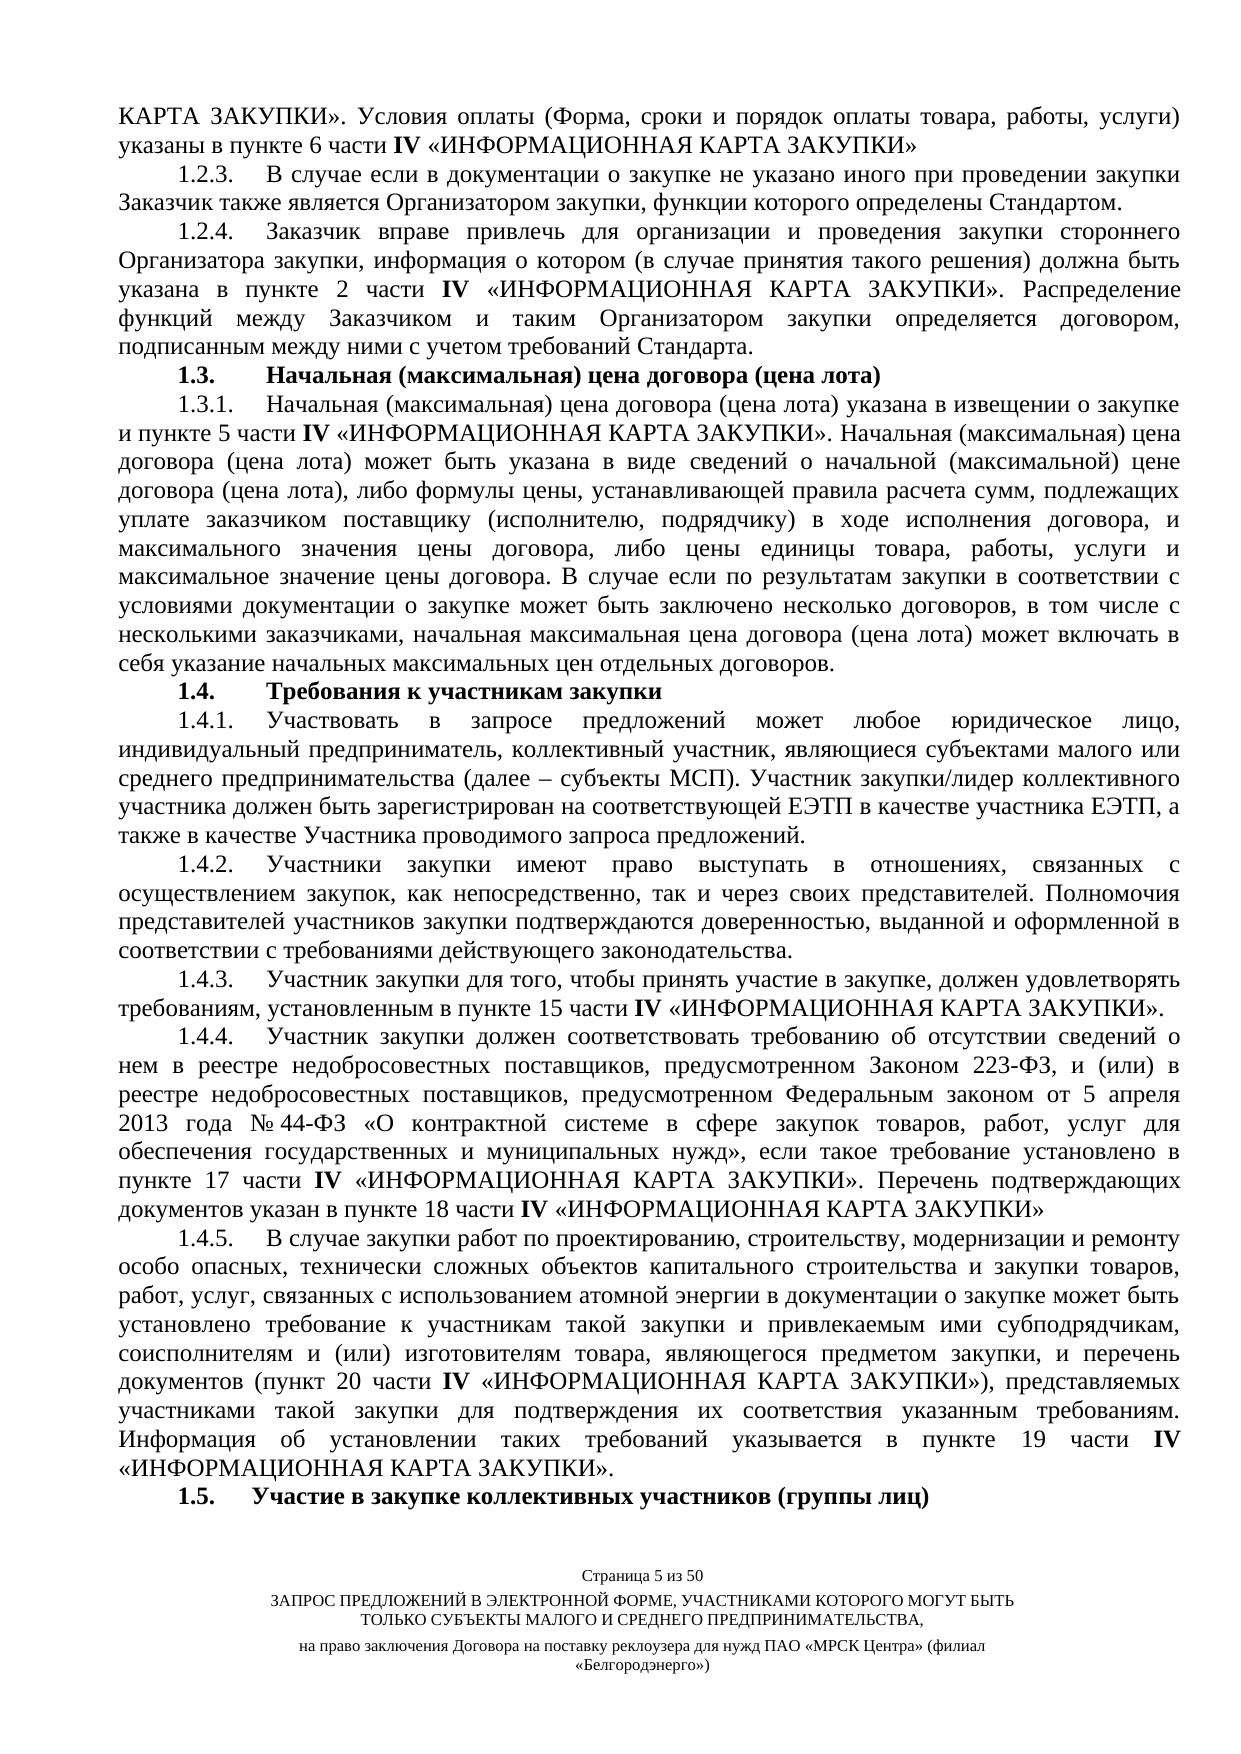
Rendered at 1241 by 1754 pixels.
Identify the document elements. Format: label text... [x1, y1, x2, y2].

subtitle Участник закупки должен соответствовать требованию об отсутствии сведений о нем в реестре недобросовестных поставщиков, предусмотренном Законом 223-ФЗ, и (или) в реестре недобросовестных поставщиков, предусмотренном Федеральным законом от 5 апреля 2013 года № 44-ФЗ «О контрактной системе в сфере закупок товаров, работ, услуг для обеспечения государственных и муниципальных нужд», если такое требование установлено в пункте 17 части IV «ИНФОРМАЦИОННАЯ КАРТА ЗАКУПКИ». Перечень подтверждающих документов указан в пункте 18 части IV «ИНФОРМАЦИОННАЯ КАРТА ЗАКУПКИ» [118, 1021, 1181, 1223]
subtitle Заказчик вправе привлечь для организации и проведения закупки стороннего Организатора закупки, информация о котором (в случае принятия такого решения) должна быть указана в пункте 2 части IV «ИНФОРМАЦИОННАЯ КАРТА ЗАКУПКИ». Распределение функций между Заказчиком и таким Организатором закупки определяется договором, подписанным между ними с учетом требований Стандарта. [118, 216, 1181, 360]
subtitle Начальная (максимальная) цена договора (цена лота) указана в извещении о закупке и пункте 5 части IV «ИНФОРМАЦИОННАЯ КАРТА ЗАКУПКИ». Начальная (максимальная) цена договора (цена лота) может быть указана в виде сведений о начальной (максимальной) цене договора (цена лота), либо формулы цены, устанавливающей правила расчета сумм, подлежащих уплате заказчиком поставщику (исполнителю, подрядчику) в ходе исполнения договора, и максимального значения цены договора, либо цены единицы товара, работы, услуги и максимальное значение цены договора. В случае если по результатам закупки в соответствии с условиями документации о закупке может быть заключено несколько договоров, в том числе с несколькими заказчиками, начальная максимальная цена договора (цена лота) может включать в себя указание начальных максимальных цен отдельных договоров. [118, 389, 1181, 676]
subtitle Требования к участникам закупки [118, 676, 1181, 705]
subtitle В случае если в документации о закупке не указано иного при проведении закупки Заказчик также является Организатором закупки, функции которого определены Стандартом. [118, 159, 1181, 216]
subtitle Участник закупки для того, чтобы принять участие в закупке, должен удовлетворять требованиям, установленным в пункте 15 части IV «ИНФОРМАЦИОННАЯ КАРТА ЗАКУПКИ». [118, 964, 1181, 1021]
subtitle Участники закупки имеют право выступать в отношениях, связанных с осуществлением закупок, как непосредственно, так и через своих представителей. Полномочия представителей участников закупки подтверждаются доверенностью, выданной и оформленной в соответствии с требованиями действующего законодательства. [118, 849, 1181, 964]
subtitle Начальная (максимальная) цена договора (цена лота) [118, 360, 1181, 389]
subtitle Участвовать в запросе предложений может любое юридическое лицо, индивидуальный предприниматель, коллективный участник, являющиеся субъектами малого или среднего предпринимательства (далее – субъекты МСП). Участник закупки/лидер коллективного участника должен быть зарегистрирован на соответствующей ЕЭТП в качестве участника ЕЭТП, а также в качестве Участника проводимого запроса предложений. [118, 705, 1181, 849]
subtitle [118, 101, 1181, 159]
subtitle Участие в закупке коллективных участников (группы лиц) [118, 1481, 1181, 1510]
subtitle В случае закупки работ по проектированию, строительству, модернизации и ремонту особо опасных, технически сложных объектов капитального строительства и закупки товаров, работ, услуг, связанных с использованием атомной энергии в документации о закупке может быть установлено требование к участникам такой закупки и привлекаемым ими субподрядчикам, соисполнителям и (или) изготовителям товара, являющегося предметом закупки, и перечень документов (пункт 20 части IV «ИНФОРМАЦИОННАЯ КАРТА ЗАКУПКИ»), представляемых участниками такой закупки для подтверждения их соответствия указанным требованиям. Информация об установлении таких требований указывается в пункте 19 части IV «ИНФОРМАЦИОННАЯ КАРТА ЗАКУПКИ». [118, 1223, 1181, 1481]
